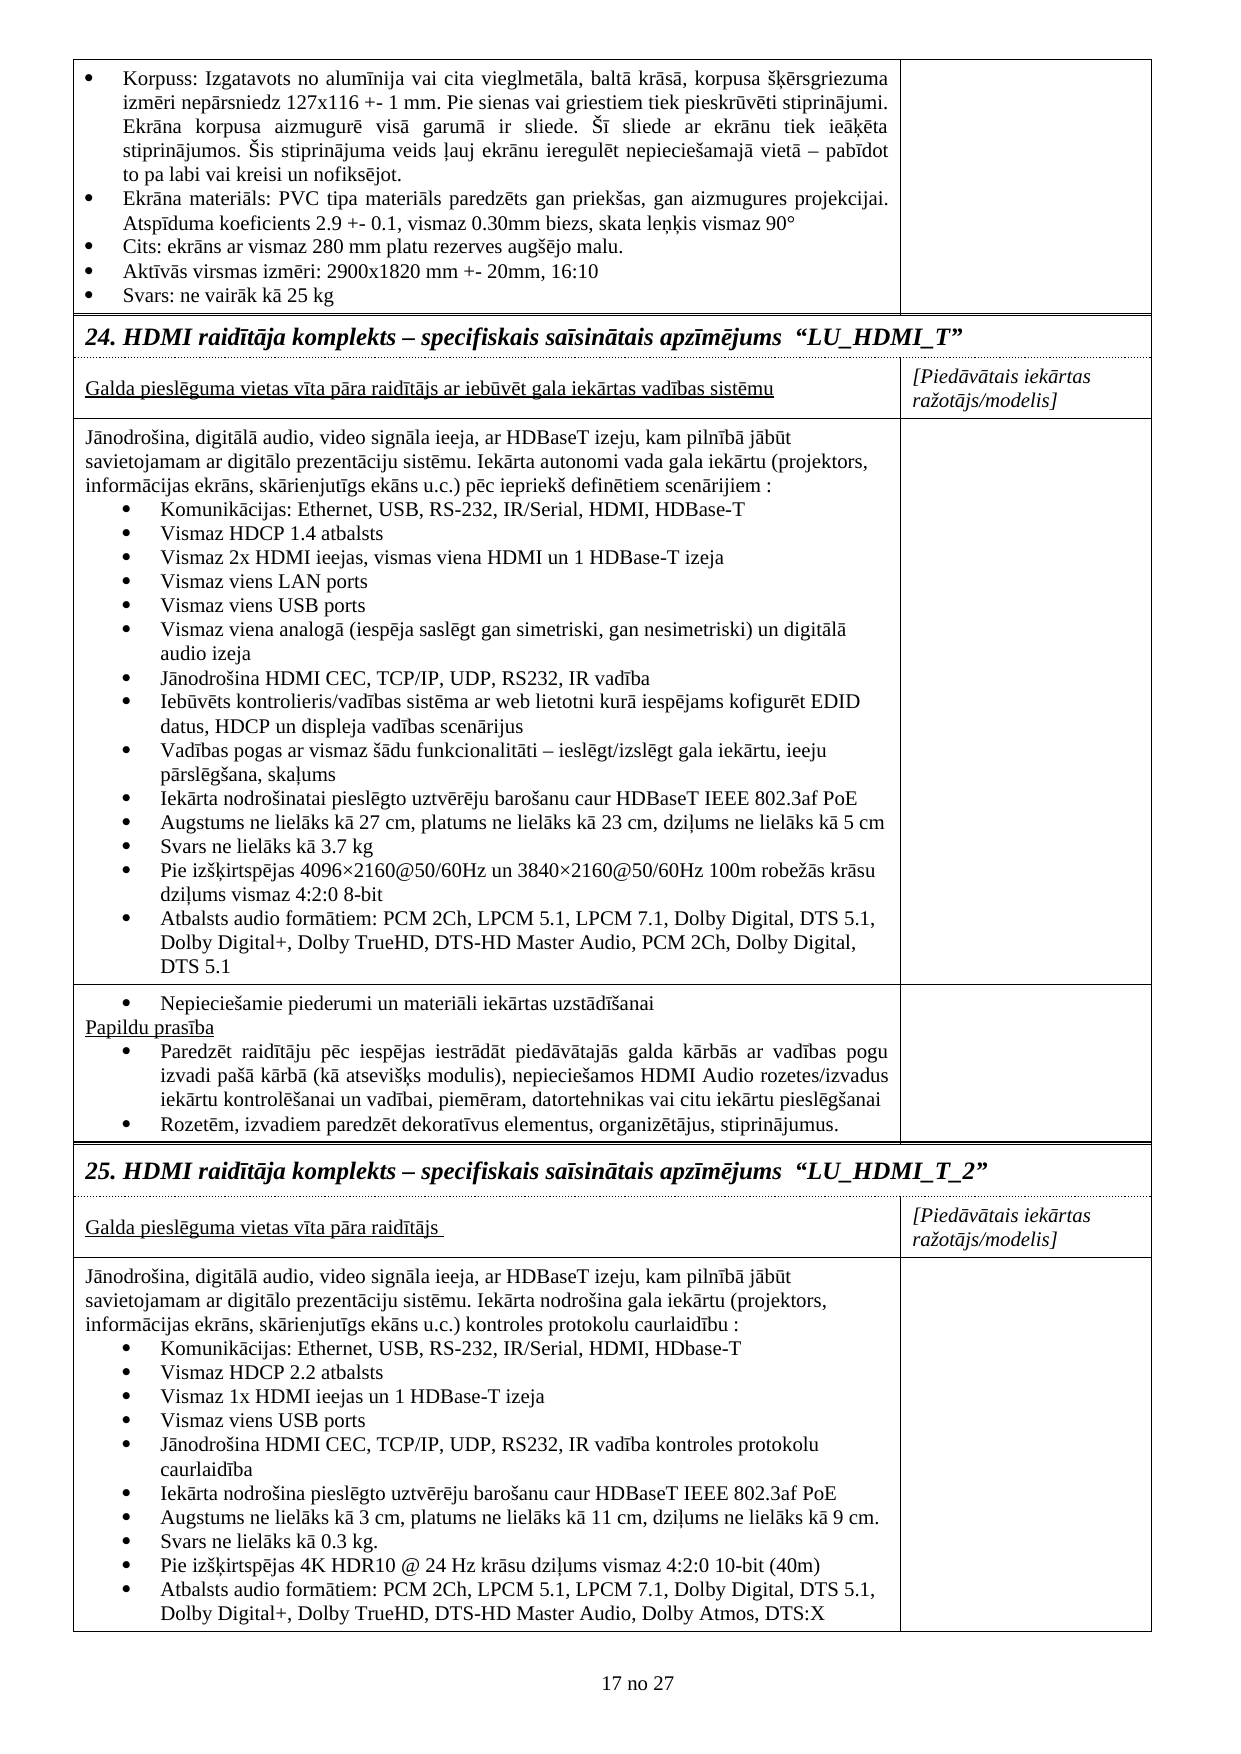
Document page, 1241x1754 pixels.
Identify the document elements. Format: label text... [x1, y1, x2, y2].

table_cell [901, 985, 1151, 1141]
table_cell 24. HDMI raidītāja komplekts – specifiskais saīsinātais apzīmējums “LU_HDMI_T” [74, 316, 1151, 357]
table_cell Galda pieslēguma vietas vīta pāra raidītājs ar iebūvēt gala iekārtas vadības sistēmu [74, 357, 900, 418]
table_cell [901, 419, 1151, 984]
table_cell Galda pieslēguma vietas vīta pāra raidītājs [74, 1196, 900, 1257]
table_cell 25. HDMI raidītāja komplekts – specifiskais saīsinātais apzīmējums “LU_HDMI_T_2” [74, 1145, 1151, 1196]
table_cell [901, 60, 1151, 313]
table_cell [Piedāvātais iekārtas ražotājs/modelis] [901, 357, 1151, 418]
table_cell Jānodrošina, digitālā audio, video signāla ieeja, ar HDBaseT izeju, kam pilnībā jābūt savietojamam ar digitālo prezentāciju sistēmu. Iekārta nodrošina gala iekārtu (projektors, informācijas ekrāns, skārienjutīgs ekāns u.c.) kontroles protokolu caurlaidību : Komunikācijas: Ethernet, USB, RS-232, IR/Serial, HDMI, HDbase-T Vismaz HDCP 2.2 atbalsts Vismaz 1x HDMI ieejas un 1 HDBase-T izeja Vismaz viens USB ports Jānodrošina HDMI CEC, TCP/IP, UDP, RS232, IR vadība kontroles protokolu caurlaidība Iekārta nodrošina pieslēgto uztvērēju barošanu caur HDBaseT IEEE 802.3af PoE Augstums ne lielāks kā 3 cm, platums ne lielāks kā 11 cm, dziļums ne lielāks kā 9 cm. Svars ne lielāks kā 0.3 kg. Pie izšķirtspējas 4K HDR10 @ 24 Hz krāsu dziļums vismaz 4:2:0 10-bit (40m) Atbalsts audio formātiem: PCM 2Ch, LPCM 5.1, LPCM 7.1, Dolby Digital, DTS 5.1, Dolby Digital+, Dolby TrueHD, DTS-HD Master Audio, Dolby Atmos, DTS:X [74, 1258, 900, 1631]
table_cell Nepieciešamie piederumi un materiāli iekārtas uzstādīšanai Papildu prasība Paredzēt raidītāju pēc iespējas iestrādāt piedāvātajās galda kārbās ar vadības pogu izvadi pašā kārbā (kā atsevišķs modulis), nepieciešamos HDMI Audio rozetes/izvadus iekārtu kontrolēšanai un vadībai, piemēram, datortehnikas vai citu iekārtu pieslēgšanai Rozetēm, izvadiem paredzēt dekoratīvus elementus, organizētājus, stiprinājumus. [74, 985, 900, 1141]
table_cell Jānodrošina, digitālā audio, video signāla ieeja, ar HDBaseT izeju, kam pilnībā jābūt savietojamam ar digitālo prezentāciju sistēmu. Iekārta autonomi vada gala iekārtu (projektors, informācijas ekrāns, skārienjutīgs ekāns u.c.) pēc iepriekš definētiem scenārijiem : Komunikācijas: Ethernet, USB, RS-232, IR/Serial, HDMI, HDBase-T Vismaz HDCP 1.4 atbalsts Vismaz 2x HDMI ieejas, vismas viena HDMI un 1 HDBase-T izeja Vismaz viens LAN ports Vismaz viens USB ports Vismaz viena analogā (iespēja saslēgt gan simetriski, gan nesimetriski) un digitālā audio izeja Jānodrošina HDMI CEC, TCP/IP, UDP, RS232, IR vadība Iebūvēts kontrolieris/vadības sistēma ar web lietotni kurā iespējams kofigurēt EDID datus, HDCP un displeja vadības scenārijus Vadības pogas ar vismaz šādu funkcionalitāti – ieslēgt/izslēgt gala iekārtu, ieeju pārslēgšana, skaļums Iekārta nodrošinatai pieslēgto uztvērēju barošanu caur HDBaseT IEEE 802.3af PoE Augstums ne lielāks kā 27 cm, platums ne lielāks kā 23 cm, dziļums ne lielāks kā 5 cm Svars ne lielāks kā 3.7 kg Pie izšķirtspējas 4096×2160@50/60Hz un 3840×2160@50/60Hz 100m robežās krāsu dziļums vismaz 4:2:0 8-bit Atbalsts audio formātiem: PCM 2Ch, LPCM 5.1, LPCM 7.1, Dolby Digital, DTS 5.1, Dolby Digital+, Dolby TrueHD, DTS-HD Master Audio, PCM 2Ch, Dolby Digital, DTS 5.1 [74, 419, 900, 984]
table_cell [Piedāvātais iekārtas ražotājs/modelis] [901, 1196, 1151, 1257]
table_cell [901, 1258, 1151, 1631]
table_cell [74, 60, 900, 313]
